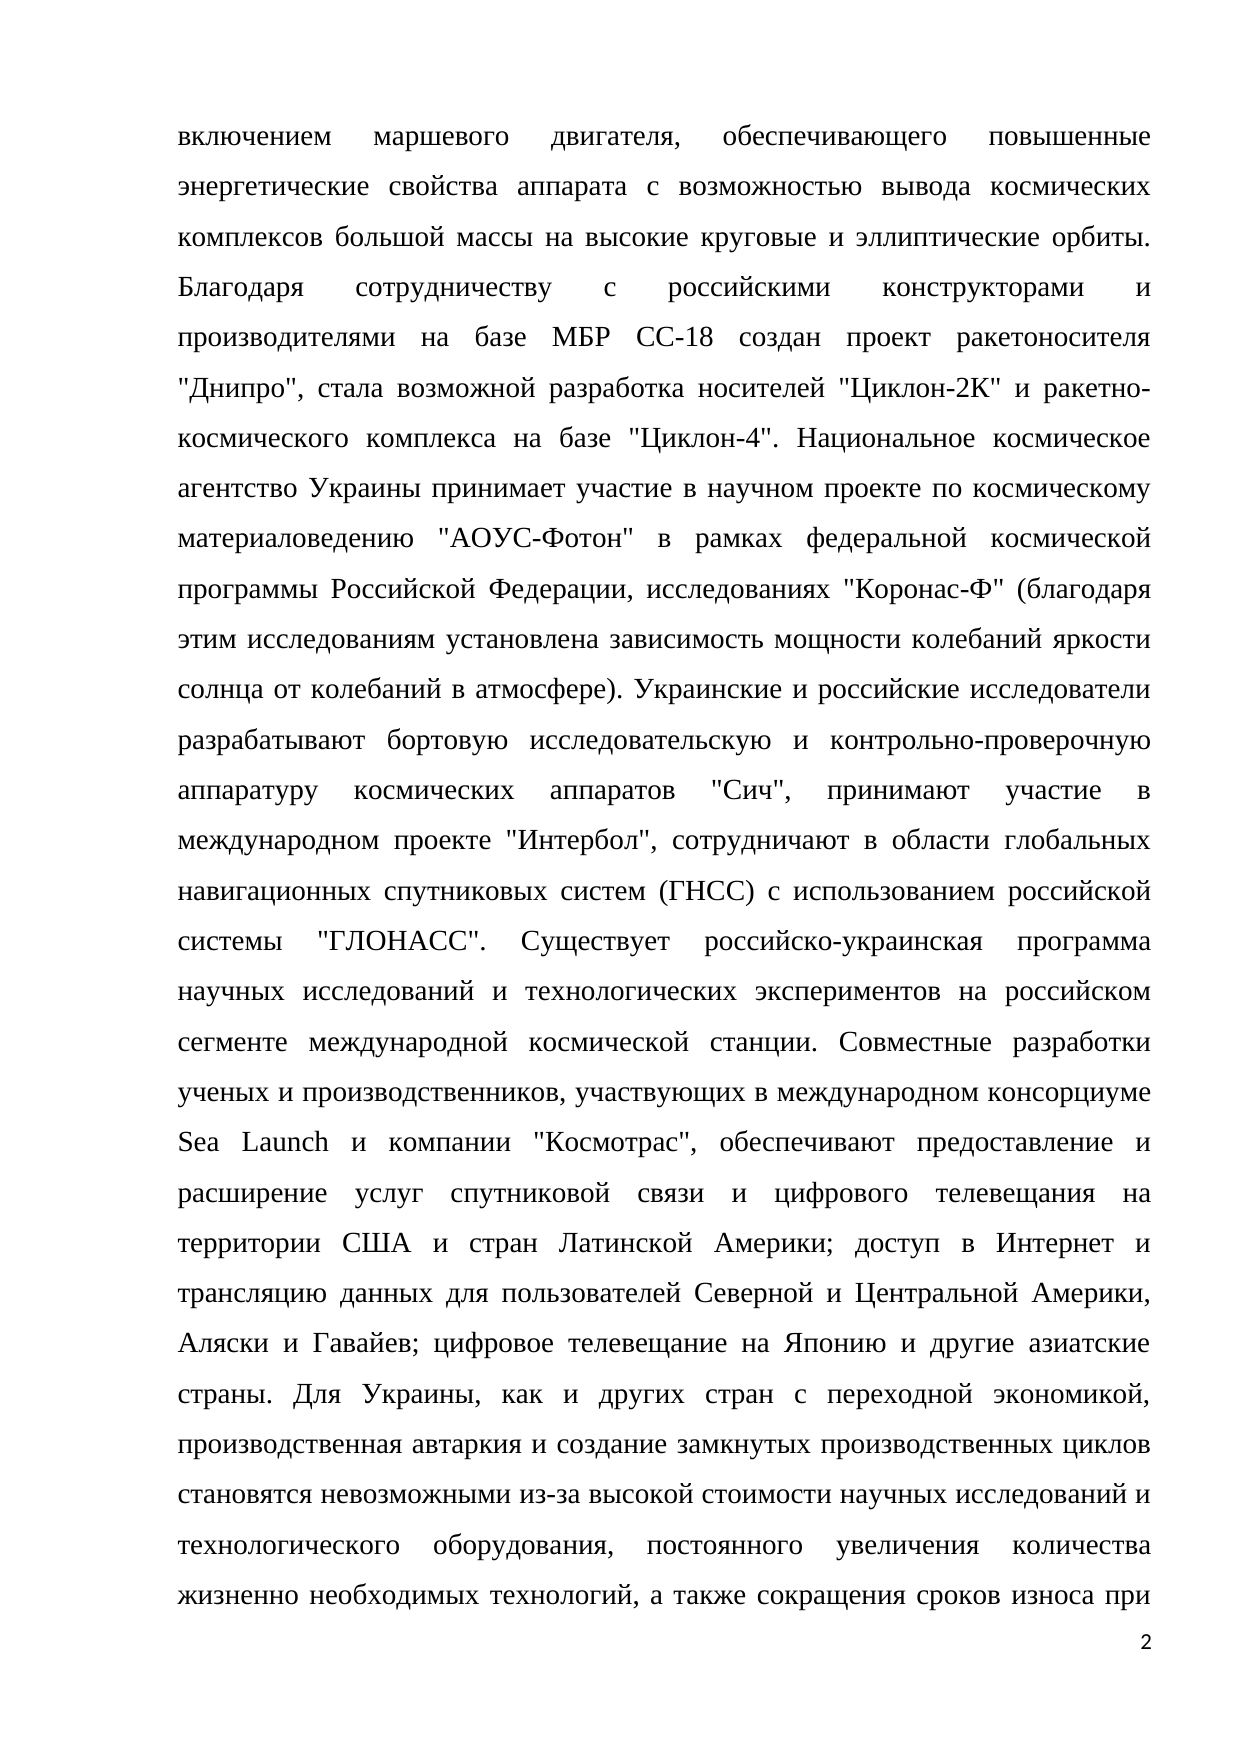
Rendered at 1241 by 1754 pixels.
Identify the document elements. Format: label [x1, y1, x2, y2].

text [177, 118, 1152, 1611]
